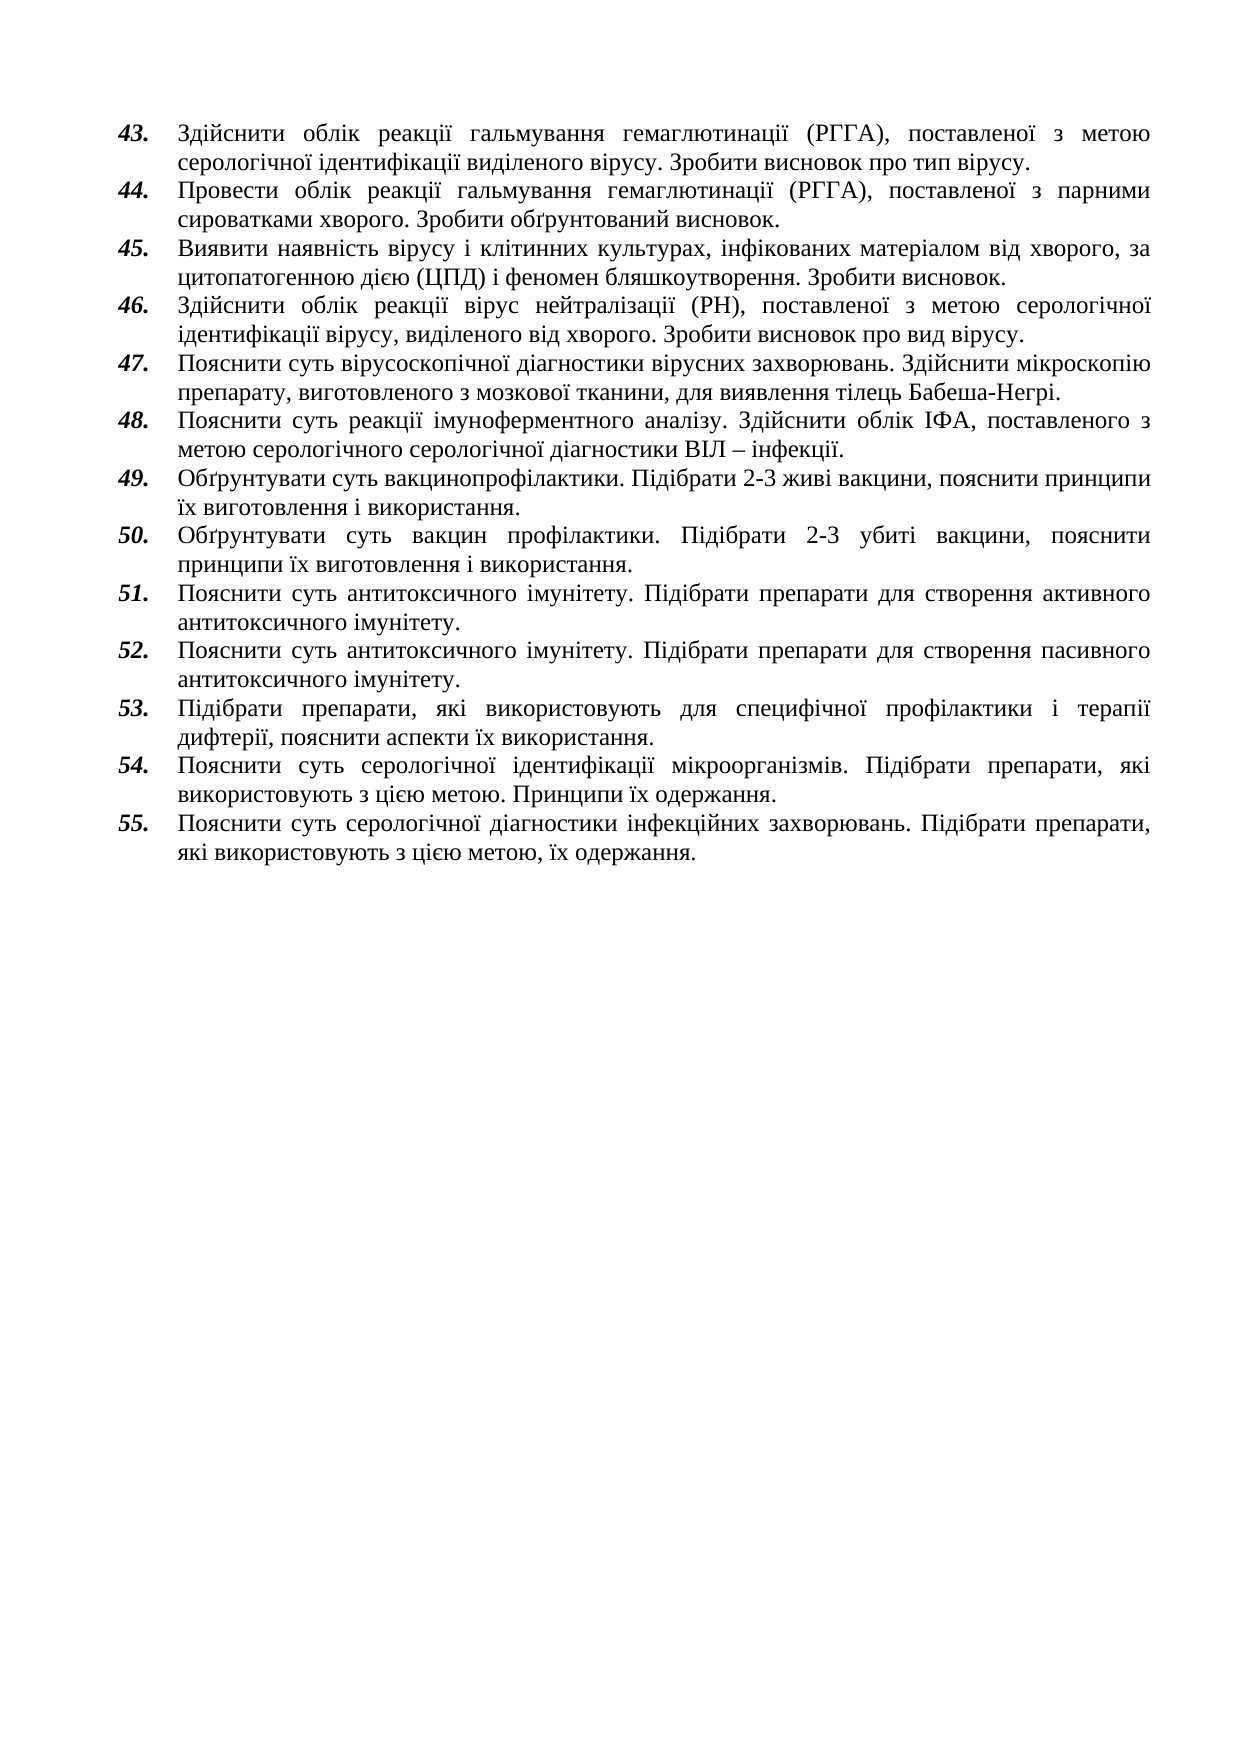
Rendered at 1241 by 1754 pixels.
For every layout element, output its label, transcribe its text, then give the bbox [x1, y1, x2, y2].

list Обґрунтувати суть вакцин профілактики. Підібрати 2-3 убиті вакцини, пояснити принципи їх виготовлення і використання. [118, 521, 1152, 578]
list Виявити наявність вірусу і клітинних культурах, інфікованих матеріалом від хворого, за цитопатогенною дією (ЦПД) і феномен бляшкоутворення. Зробити висновок. [118, 233, 1152, 291]
list Пояснити суть серологічної ідентифікації мікроорганізмів. Підібрати препарати, які використовують з цією метою. Принципи їх одержання. [118, 751, 1152, 808]
list Пояснити суть вірусоскопічної діагностики вірусних захворювань. Здійснити мікроскопію препарату, виготовленого з мозкової тканини, для виявлення тілець Бабеша-Негрі. [118, 348, 1152, 406]
list Здійснити облік реакції гальмування гемаглютинації (РГГА), поставленої з метою серологічної ідентифікації виділеного вірусу. Зробити висновок про тип вірусу. [118, 118, 1152, 176]
list Пояснити суть серологічної діагностики інфекційних захворювань. Підібрати препарати, які використовують з цією метою, їх одержання. [118, 808, 1152, 866]
list Провести облік реакції гальмування гемаглютинації (РГГА), поставленої з парними сироватками хворого. Зробити обґрунтований висновок. [118, 176, 1152, 233]
list Пояснити суть антитоксичного імунітету. Підібрати препарати для створення пасивного антитоксичного імунітету. [118, 636, 1152, 693]
list Підібрати препарати, які використовують для специфічної профілактики і терапії дифтерії, пояснити аспекти їх використання. [118, 693, 1152, 751]
list Здійснити облік реакції вірус нейтралізації (РН), поставленої з метою серологічної ідентифікації вірусу, виділеного від хворого. Зробити висновок про вид вірусу. [118, 291, 1152, 348]
list Пояснити суть антитоксичного імунітету. Підібрати препарати для створення активного антитоксичного імунітету. [118, 578, 1152, 636]
list Обґрунтувати суть вакцинопрофілактики. Підібрати 2-3 живі вакцини, пояснити принципи їх виготовлення і використання. [118, 463, 1152, 521]
list Пояснити суть реакції імуноферментного аналізу. Здійснити облік ІФА, поставленого з метою серологічного серологічної діагностики ВІЛ – інфекції. [118, 406, 1152, 463]
